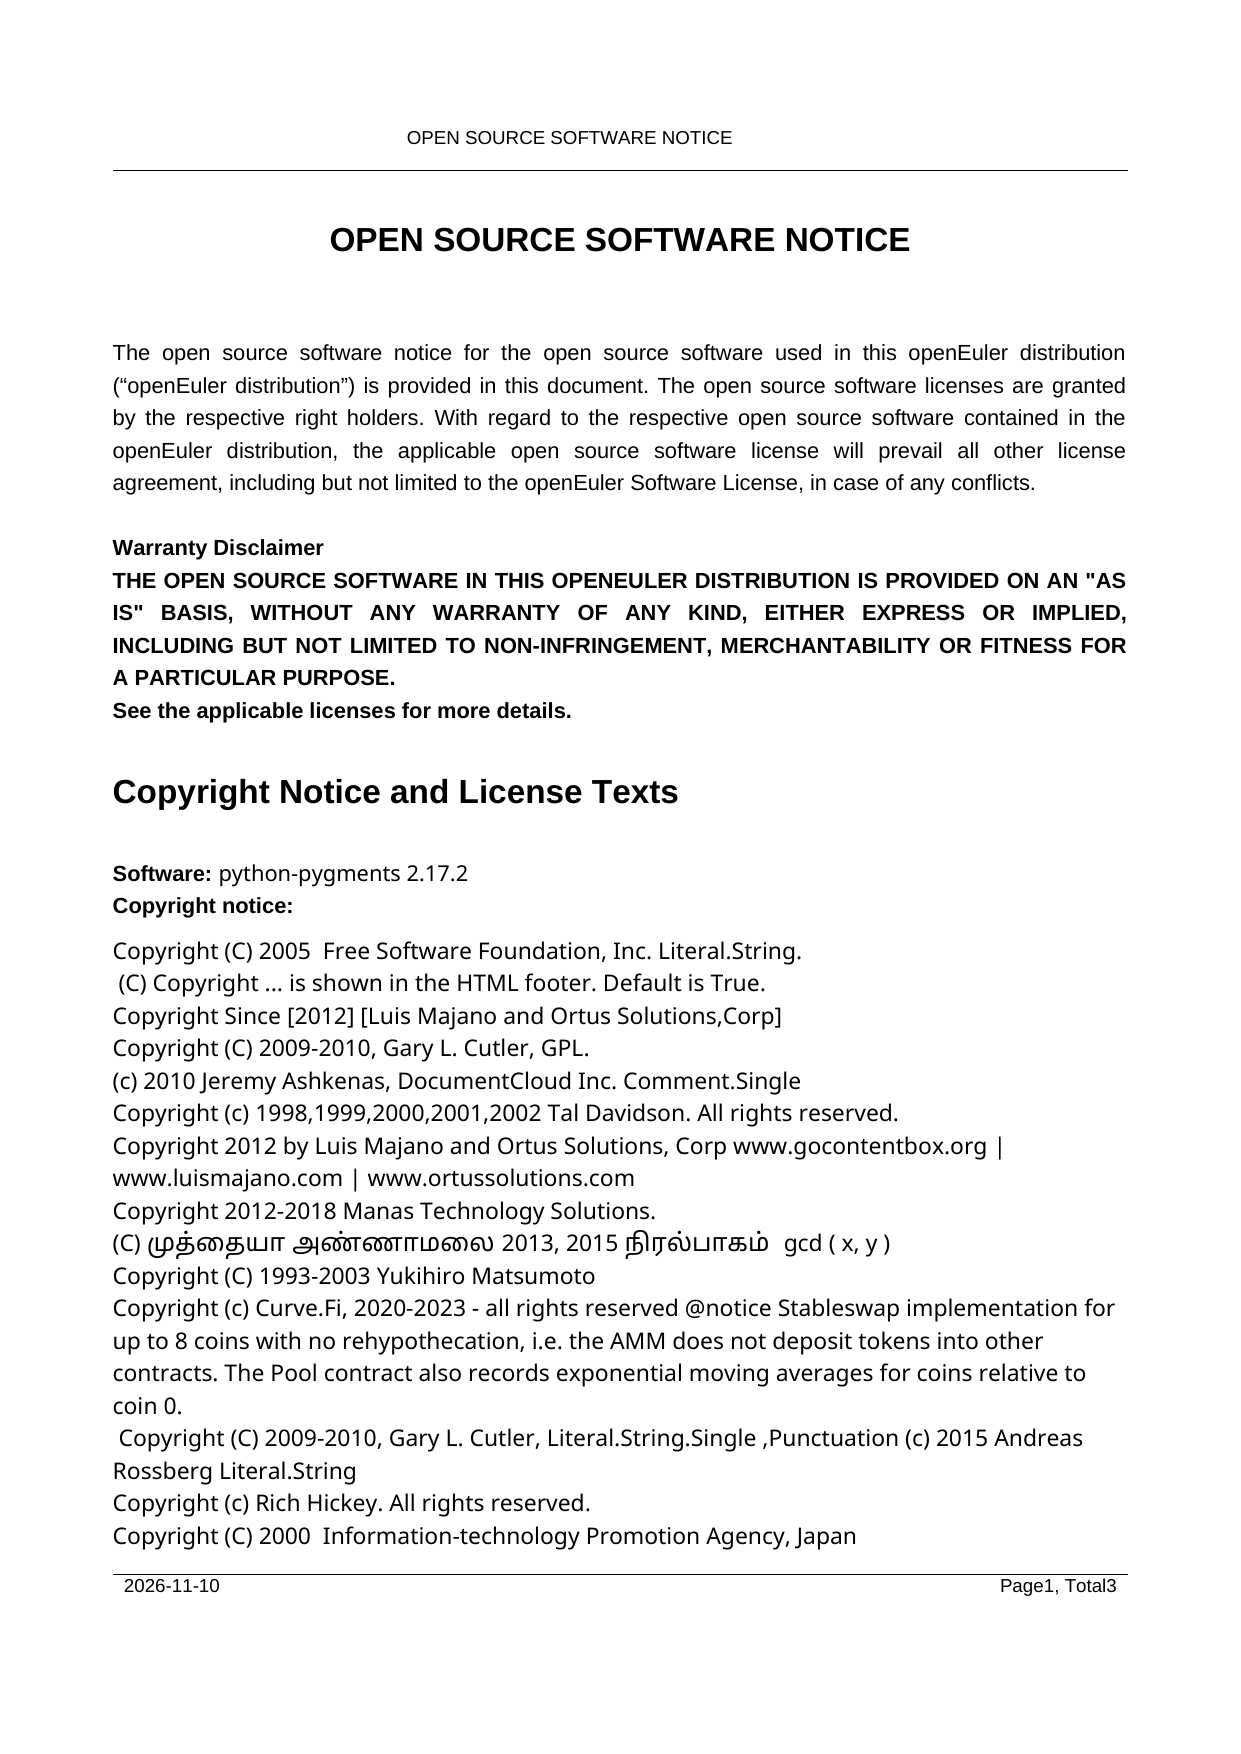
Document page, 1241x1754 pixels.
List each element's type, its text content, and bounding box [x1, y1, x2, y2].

text THE OPEN SOURCE SOFTWARE IN THIS OPENEULER DISTRIBUTION IS PROVIDED ON AN "AS IS" BASIS, WITHOUT ANY WARRANTY OF ANY KIND, EITHER EXPRESS OR IMPLIED, INCLUDING BUT NOT LIMITED TO NON-INFRINGEMENT, MERCHANTABILITY OR FITNESS FOR A PARTICULAR PURPOSE. See the applicable licenses for more details. [112, 564, 1128, 726]
text Copyright Notice and License Texts [112, 759, 1128, 824]
text OPEN SOURCE SOFTWARE NOTICE [112, 206, 1128, 271]
text Copyright (C) 2005 Free Software Foundation, Inc. Literal.String. [112, 934, 1128, 966]
text Warranty Disclaimer [112, 531, 1128, 564]
text Copyright notice: [112, 889, 1128, 921]
title Software: python-pygments 2.17.2 [112, 856, 1128, 889]
text The open source software notice for the open source software used in this openEuler distribution (“openEuler distribution”) is provided in this document. The open source software licenses are granted by the respective right holders. With regard to the respective open source software contained in the openEuler distribution, the applicable open source software license will prevail all other license agreement, including but not limited to the openEuler Software License, in case of any conflicts. [112, 336, 1128, 499]
text (C) Copyright ... is shown in the HTML footer. Default is True. Copyright Since [2012] [Luis Majano and Ortus Solutions,Corp] Copyright (C) 2009-2010, Gary L. Cutler, GPL. (c) 2010 Jeremy Ashkenas, DocumentCloud Inc. Comment.Single Copyright (c) 1998,1999,2000,2001,2002 Tal Davidson. All rights reserved. Copyright 2012 by Luis Majano and Ortus Solutions, Corp www.gocontentbox.org | www.luismajano.com | www.ortussolutions.com Copyright 2012-2018 Manas Technology Solutions. (C) முத்தையா அண்ணாமலை 2013, 2015 நிரல்பாகம் gcd ( x, y ) Copyright (C) 1993-2003 Yukihiro Matsumoto Copyright (c) Curve.Fi, 2020-2023 - all rights reserved @notice Stableswap implementation for up to 8 coins with no rehypothecation, i.e. the AMM does not deposit tokens into other contracts. The Pool contract also records exponential moving averages for coins relative to coin 0. Copyright (C) 2009-2010, Gary L. Cutler, Literal.String.Single ,Punctuation (c) 2015 Andreas Rossberg Literal.String Copyright (c) Rich Hickey. All rights reserved. Copyright (C) 2000 Information-technology Promotion Agency, Japan [112, 966, 1128, 1551]
